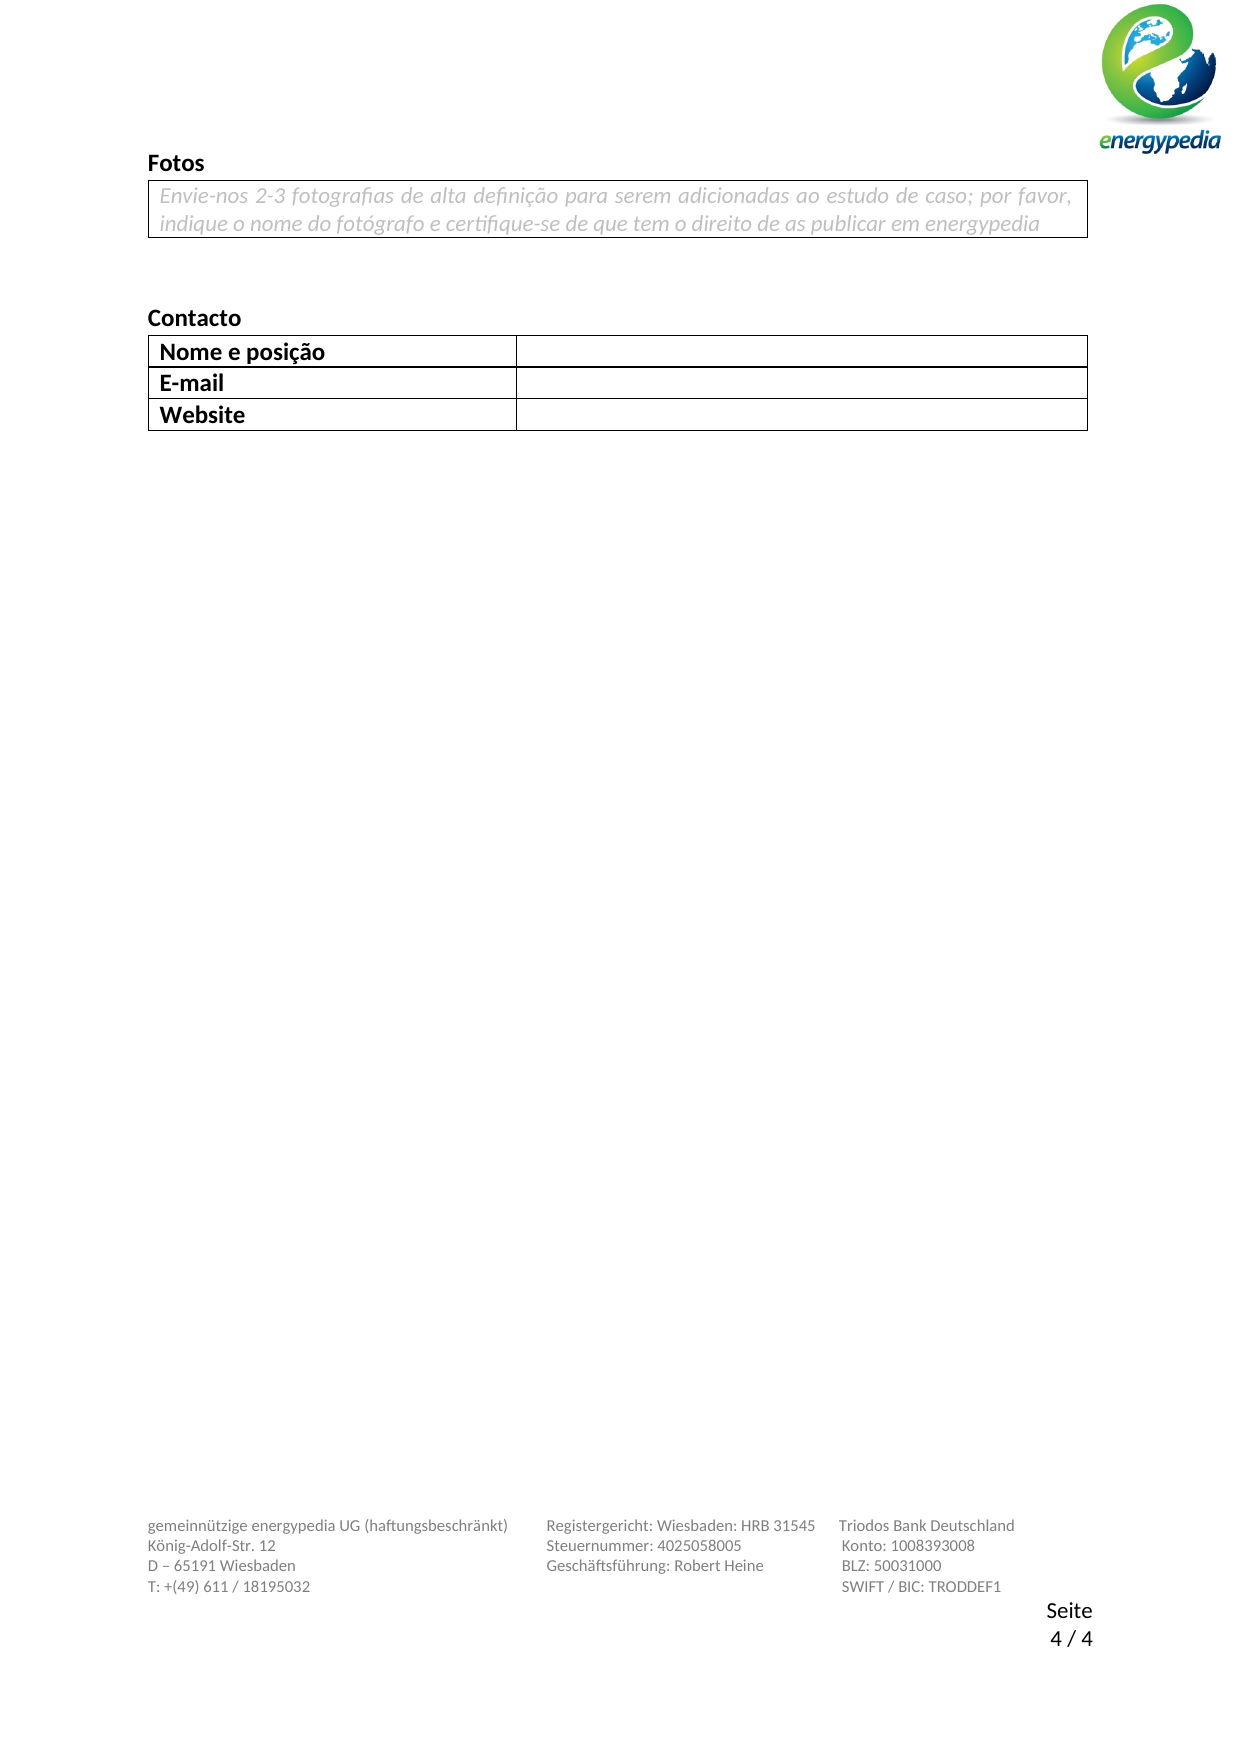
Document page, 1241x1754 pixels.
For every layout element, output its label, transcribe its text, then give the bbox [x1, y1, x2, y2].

table_header Nome e posição [149, 336, 516, 366]
table_cell Website [149, 399, 516, 429]
table_cell [517, 368, 1087, 398]
picture [1092, 2, 1222, 156]
table_header Envie-nos 2-3 fotografias de alta definição para serem adicionadas ao estudo de caso; por favor, indique o nome do fotógrafo e certifique-se de que tem o direito de as publicar em energypedia [149, 181, 1087, 237]
table_cell [517, 399, 1087, 429]
text Contacto [148, 303, 1093, 333]
text Fotos [148, 148, 1093, 178]
table_cell E-mail [149, 368, 516, 398]
table_header [517, 336, 1087, 366]
